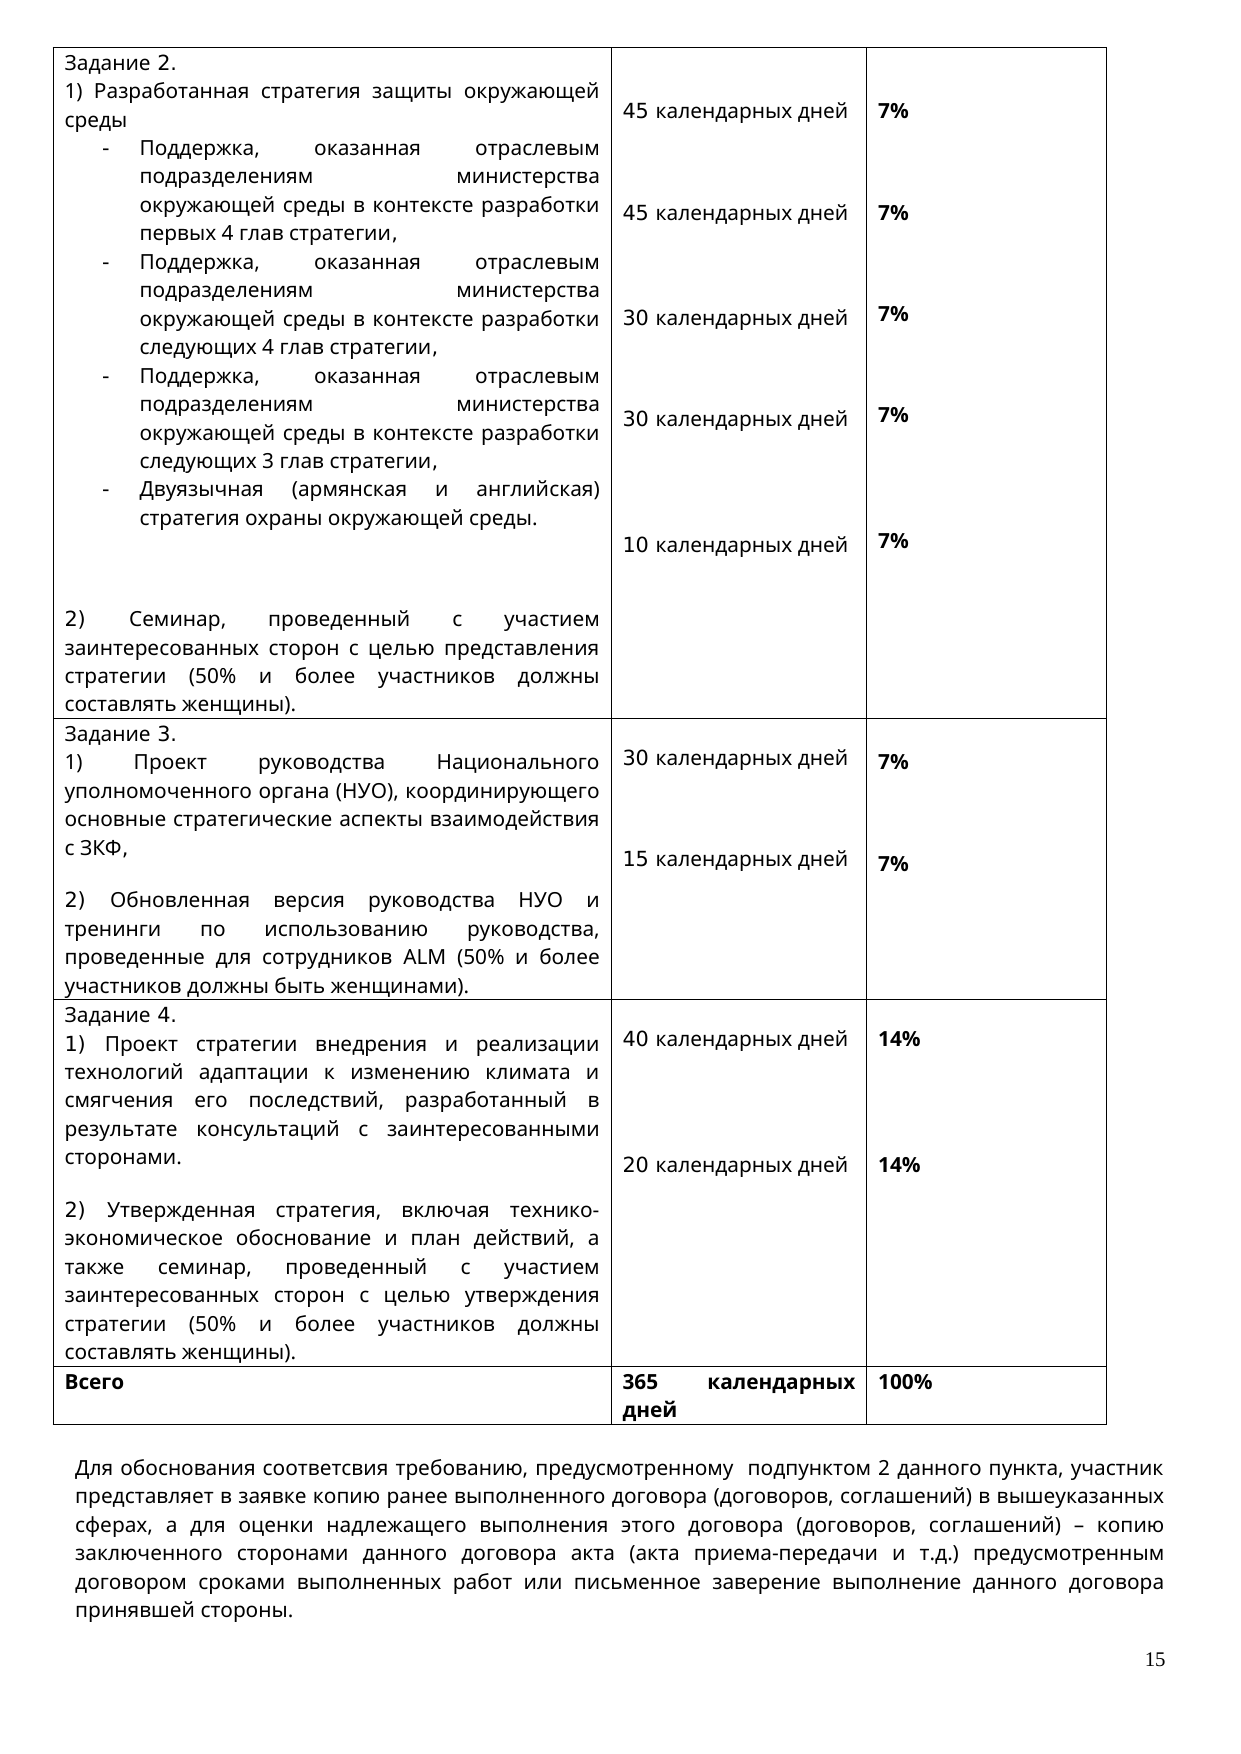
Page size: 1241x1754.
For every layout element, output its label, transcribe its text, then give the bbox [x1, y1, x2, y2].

table_cell 40 календарных дней 20 календарных дней [612, 1000, 866, 1366]
table_cell 7% 7% [867, 719, 1106, 999]
table_cell 30 календарных дней 15 календарных дней [612, 719, 866, 999]
table_cell Задание 3. 1) Проект руководства Национального уполномоченного органа (НУО), координирующего основные стратегические аспекты взаимодействия с ЗКФ, 2) Обновленная версия руководства НУО и тренинги по использованию руководства, проведенные для сотрудников ALM (50% и более участников должны быть женщинами). [54, 719, 611, 999]
text Для обоснования соответсвия требованию, предусмотренному подпунктом 2 данного пункта, участник представляет в заявке копию ранее выполненного договора (договоров, соглашений) в вышеуказанных сферах, а для оценки надлежащего выполнения этого договора (договоров, соглашений) – копию заключенного сторонами данного договора акта (акта приема-передачи и т.д.) предусмотренным договором сроками выполненных работ или письменное заверение выполнение данного договора принявшей стороны. [75, 1453, 1165, 1624]
table_cell 7% 7% 7% 7% 7% [867, 48, 1106, 718]
table_cell 100% [867, 1367, 1106, 1424]
table_cell 14% 14% [867, 1000, 1106, 1366]
table_cell 365 календарных дней [612, 1367, 866, 1424]
table_cell Задание 4. 1) Проект стратегии внедрения и реализации технологий адаптации к изменению климата и смягчения его последствий, разработанный в результате консультаций с заинтересованными сторонами. 2) Утвержденная стратегия, включая технико-экономическое обоснование и план действий, а также семинар, проведенный с участием заинтересованных сторон с целью утверждения стратегии (50% и более участников должны составлять женщины). [54, 1000, 611, 1366]
table_cell Задание 2. 1) Разработанная стратегия защиты окружающей среды Поддержка, оказанная отраслевым подразделениям министерства окружающей среды в контексте разработки первых 4 глав стратегии, Поддержка, оказанная отраслевым подразделениям министерства окружающей среды в контексте разработки следующих 4 глав стратегии, Поддержка, оказанная отраслевым подразделениям министерства окружающей среды в контексте разработки следующих 3 глав стратегии, Двуязычная (армянская и английская) стратегия охраны окружающей среды. 2) Семинар, проведенный с участием заинтересованных сторон с целью представления стратегии (50% и более участников должны составлять женщины). [54, 48, 611, 718]
table_cell Всего [54, 1367, 611, 1424]
table_cell 45 календарных дней 45 календарных дней 30 календарных дней 30 календарных дней 10 календарных дней [612, 48, 866, 718]
